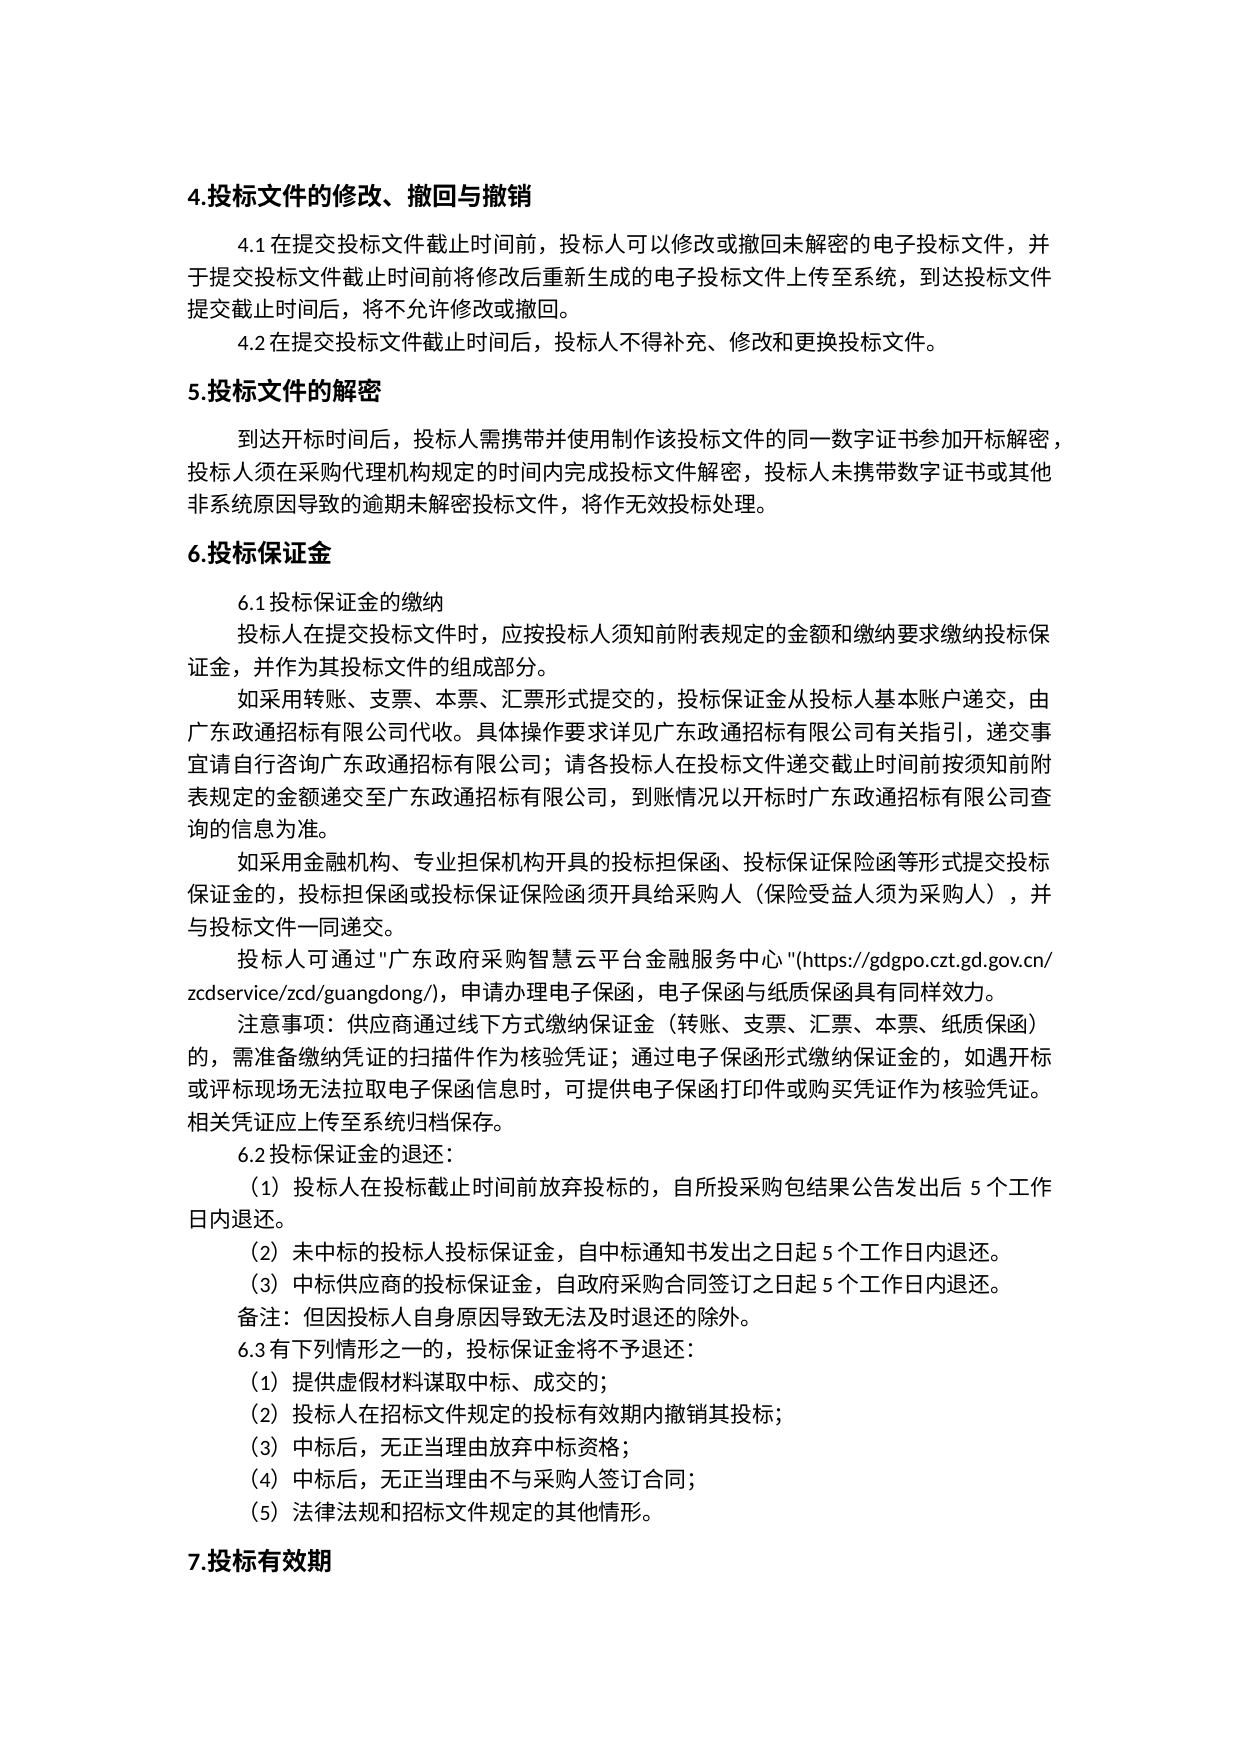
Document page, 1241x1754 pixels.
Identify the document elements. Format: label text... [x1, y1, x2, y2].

text 6.2投标保证金的退还： [187, 1137, 1053, 1169]
text 4.2在提交投标文件截止时间后，投标人不得补充、修改和更换投标文件。 [187, 324, 1053, 357]
text （1）投标人在投标截止时间前放弃投标的，自所投采购包结果公告发出后5个工作日内退还。 [187, 1169, 1053, 1234]
text 如采用转账、支票、本票、汇票形式提交的，投标保证金从投标人基本账户递交，由广东政通招标有限公司代收。具体操作要求详见广东政通招标有限公司有关指引，递交事宜请自行咨询广东政通招标有限公司；请各投标人在投标文件递交截止时间前按须知前附表规定的金额递交至广东政通招标有限公司，到账情况以开标时广东政通招标有限公司查询的信息为准。 [187, 682, 1053, 844]
text （2）未中标的投标人投标保证金，自中标通知书发出之日起5个工作日内退还。 [187, 1234, 1053, 1267]
text 投标人在提交投标文件时，应按投标人须知前附表规定的金额和缴纳要求缴纳投标保证金，并作为其投标文件的组成部分。 [187, 617, 1053, 682]
text 备注：但因投标人自身原因导致无法及时退还的除外。 [187, 1299, 1053, 1332]
text （5）法律法规和招标文件规定的其他情形。 [187, 1494, 1053, 1527]
text 到达开标时间后，投标人需携带并使用制作该投标文件的同一数字证书参加开标解密，投标人须在采购代理机构规定的时间内完成投标文件解密，投标人未携带数字证书或其他非系统原因导致的逾期未解密投标文件，将作无效投标处理。 [187, 422, 1053, 519]
text 4.投标文件的修改、撤回与撤销 [187, 162, 1053, 227]
text 6.投标保证金 [187, 519, 1053, 584]
text 5.投标文件的解密 [187, 357, 1053, 422]
text 6.3有下列情形之一的，投标保证金将不予退还： [187, 1332, 1053, 1364]
text （4）中标后，无正当理由不与采购人签订合同； [187, 1462, 1053, 1494]
text （2）投标人在招标文件规定的投标有效期内撤销其投标； [187, 1397, 1053, 1429]
text 7.投标有效期 [187, 1527, 1053, 1592]
text （3）中标后，无正当理由放弃中标资格； [187, 1429, 1053, 1462]
text 注意事项：供应商通过线下方式缴纳保证金（转账、支票、汇票、本票、纸质保函）的，需准备缴纳凭证的扫描件作为核验凭证；通过电子保函形式缴纳保证金的，如遇开标或评标现场无法拉取电子保函信息时，可提供电子保函打印件或购买凭证作为核验凭证。相关凭证应上传至系统归档保存。 [187, 1007, 1053, 1137]
text 6.1投标保证金的缴纳 [187, 584, 1053, 617]
text （1）提供虚假材料谋取中标、成交的； [187, 1364, 1053, 1397]
text 4.1在提交投标文件截止时间前，投标人可以修改或撤回未解密的电子投标文件，并于提交投标文件截止时间前将修改后重新生成的电子投标文件上传至系统，到达投标文件提交截止时间后，将不允许修改或撤回。 [187, 227, 1053, 324]
text 如采用金融机构、专业担保机构开具的投标担保函、投标保证保险函等形式提交投标保证金的，投标担保函或投标保证保险函须开具给采购人（保险受益人须为采购人），并与投标文件一同递交。 [187, 844, 1053, 942]
text 投标人可通过"广东政府采购智慧云平台金融服务中心"(https://gdgpo.czt.gd.gov.cn/zcdservice/zcd/guangdong/)，申请办理电子保函，电子保函与纸质保函具有同样效力。 [187, 942, 1053, 1007]
text （3）中标供应商的投标保证金，自政府采购合同签订之日起5个工作日内退还。 [187, 1267, 1053, 1299]
